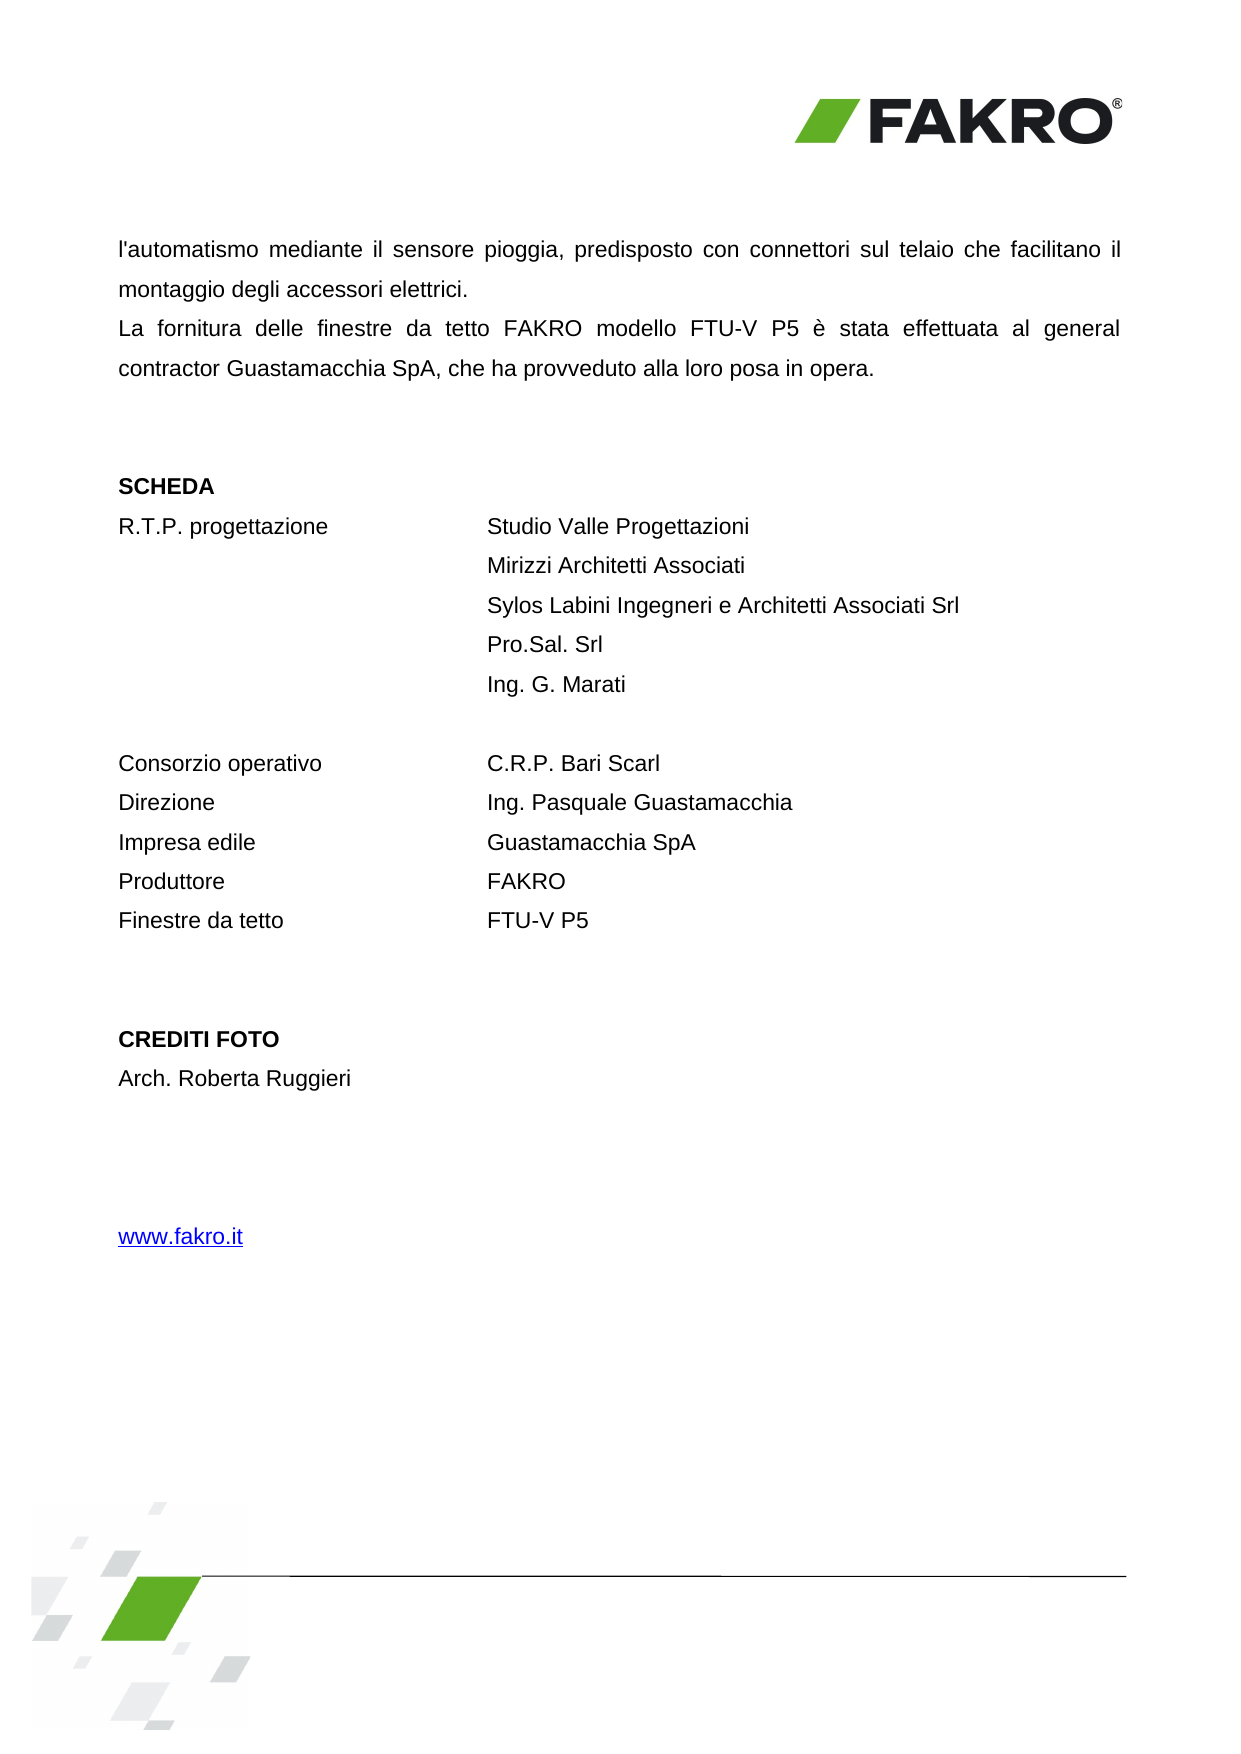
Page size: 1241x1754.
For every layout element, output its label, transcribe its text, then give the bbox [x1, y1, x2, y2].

text www.fakro.it [118, 1223, 1122, 1250]
text Arch. Roberta Ruggieri [118, 1065, 1122, 1092]
text Ing. G. Marati [118, 671, 1122, 697]
text Mirizzi Architetti Associati [118, 552, 1122, 578]
text R.T.P. progettazione Studio Valle Progettazioni [118, 513, 1122, 539]
text La fornitura delle finestre da tetto FAKRO modello FTU-V P5 è stata effettuata al general contractor Guastamacchia SpA, che ha provveduto alla loro posa in opera. [118, 315, 1122, 381]
text SCHEDA [118, 473, 1122, 499]
picture [31, 1502, 251, 1730]
text Finestre da tetto FTU-V P5 [118, 907, 1122, 934]
text Pro.Sal. Srl [118, 631, 1122, 657]
text Direzione Ing. Pasquale Guastamacchia [118, 789, 1122, 815]
picture [794, 98, 1123, 144]
text CREDITI FOTO [118, 1026, 1122, 1052]
text Sylos Labini Ingegneri e Architetti Associati Srl [118, 592, 1122, 618]
text Impresa edile Guastamacchia SpA [118, 828, 1122, 855]
text Produttore FAKRO [118, 868, 1122, 894]
text Consorzio operativo C.R.P. Bari Scarl [118, 749, 1122, 776]
